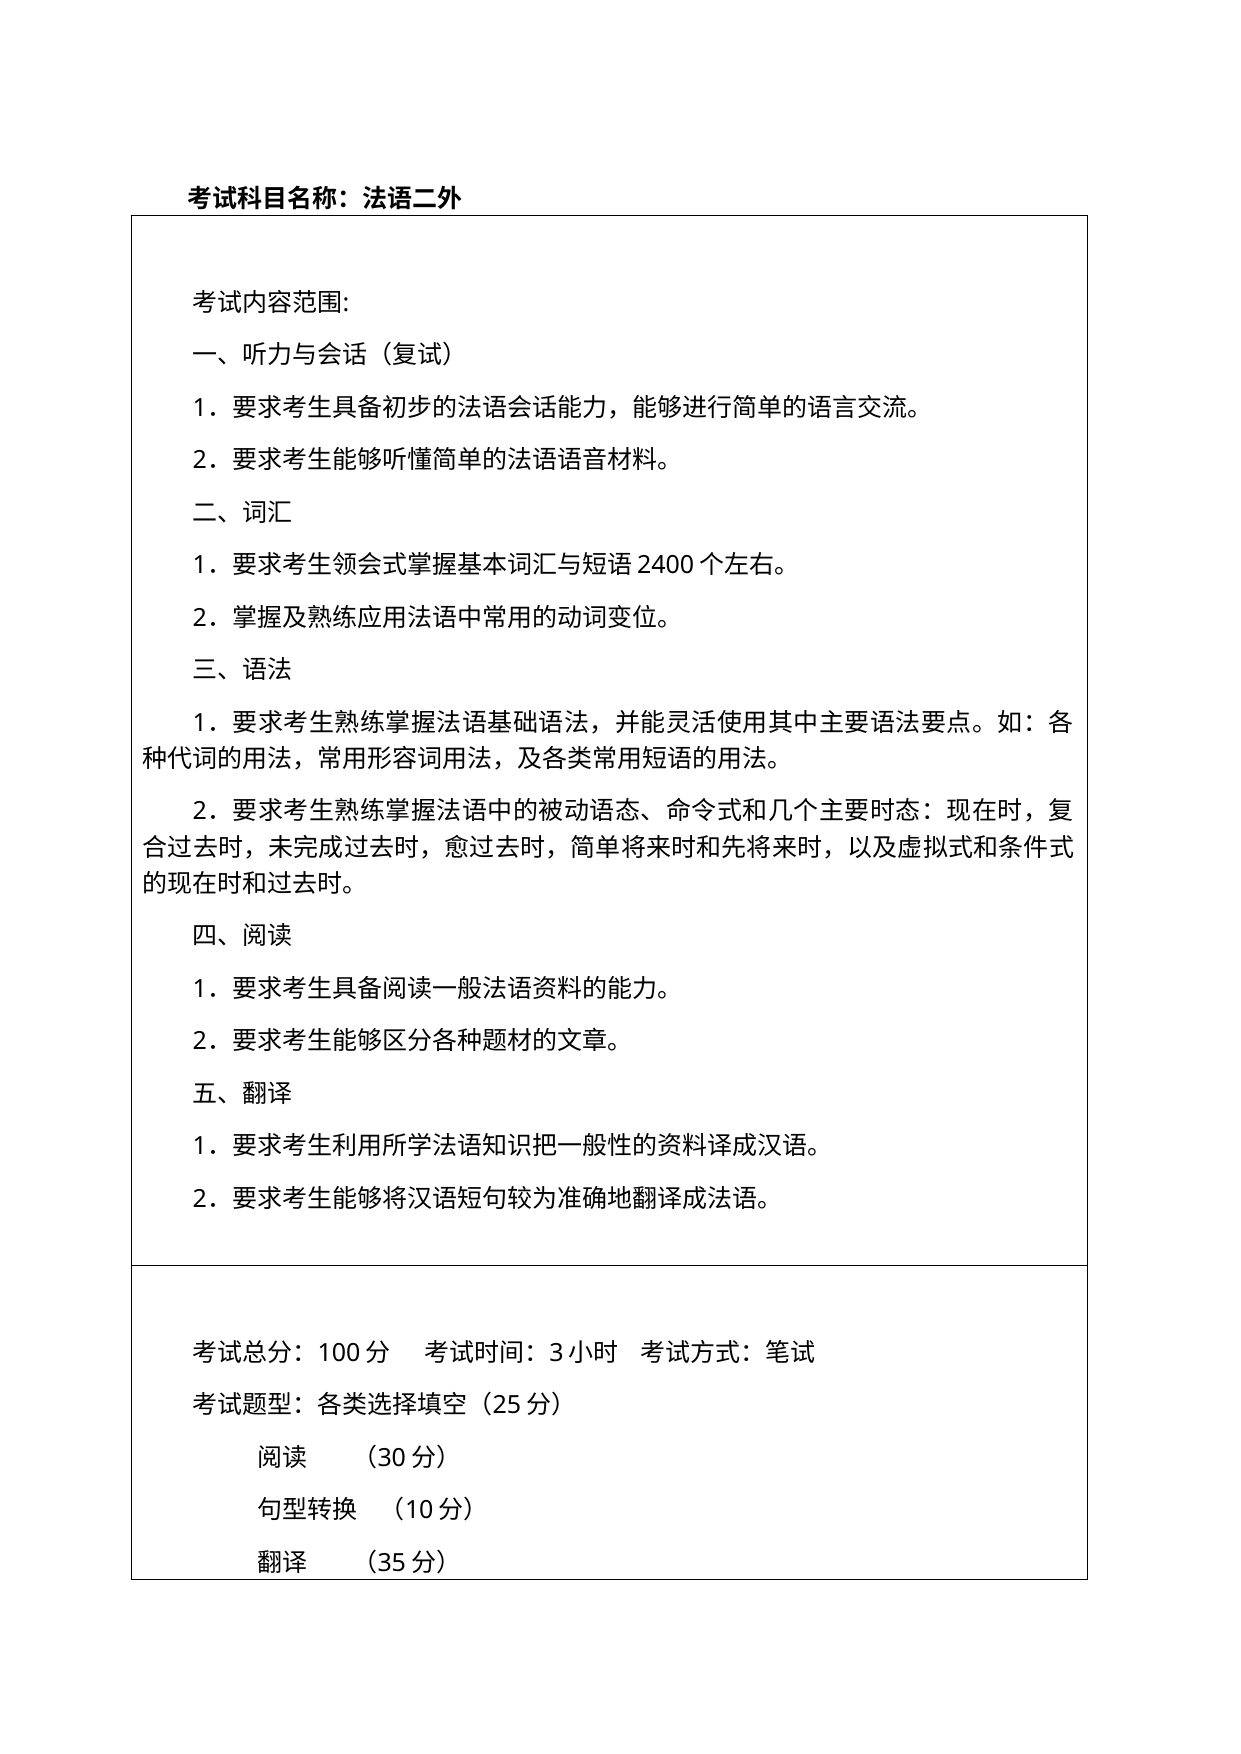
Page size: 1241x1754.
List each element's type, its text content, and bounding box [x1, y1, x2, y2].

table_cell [132, 1266, 1087, 1579]
table_header 考试内容范围: 一、听力与会话（复试） 1．要求考生具备初步的法语会话能力，能够进行简单的语言交流。 2．要求考生能够听懂简单的法语语音材料。 二、词汇 1．要求考生领会式掌握基本词汇与短语2400个左右。 2．掌握及熟练应用法语中常用的动词变位。 三、语法 1．要求考生熟练掌握法语基础语法，并能灵活使用其中主要语法要点。如：各种代词的用法，常用形容词用法，及各类常用短语的用法。 2．要求考生熟练掌握法语中的被动语态、命令式和几个主要时态：现在时，复合过去时，未完成过去时，愈过去时，简单将来时和先将来时，以及虚拟式和条件式的现在时和过去时。 四、阅读 1．要求考生具备阅读一般法语资料的能力。 2．要求考生能够区分各种题材的文章。 五、翻译 1．要求考生利用所学法语知识把一般性的资料译成汉语。 2．要求考生能够将汉语短句较为准确地翻译成法语。 [132, 216, 1087, 1265]
text 考试科目名称：法语二外 [187, 178, 1053, 214]
